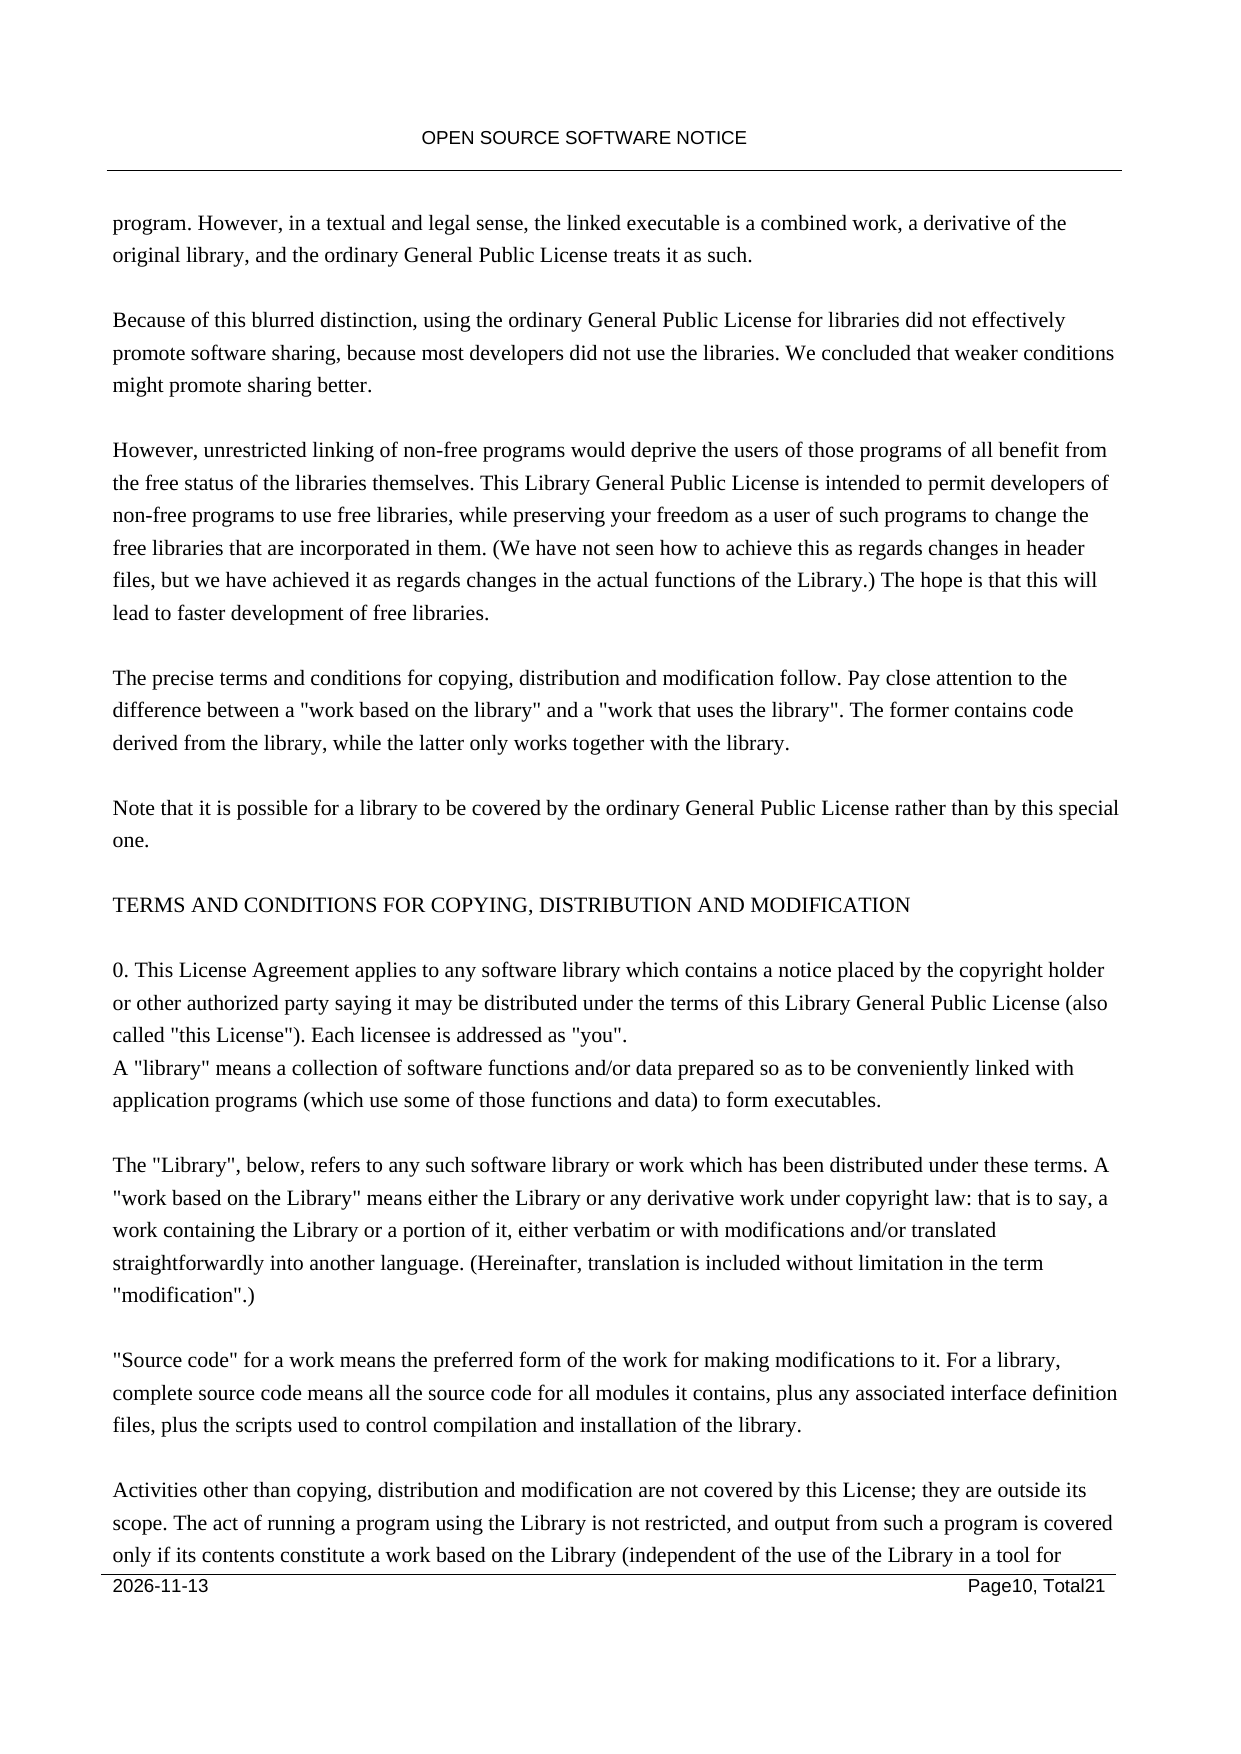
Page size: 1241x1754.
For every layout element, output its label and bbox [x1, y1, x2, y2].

text [112, 206, 1128, 1571]
